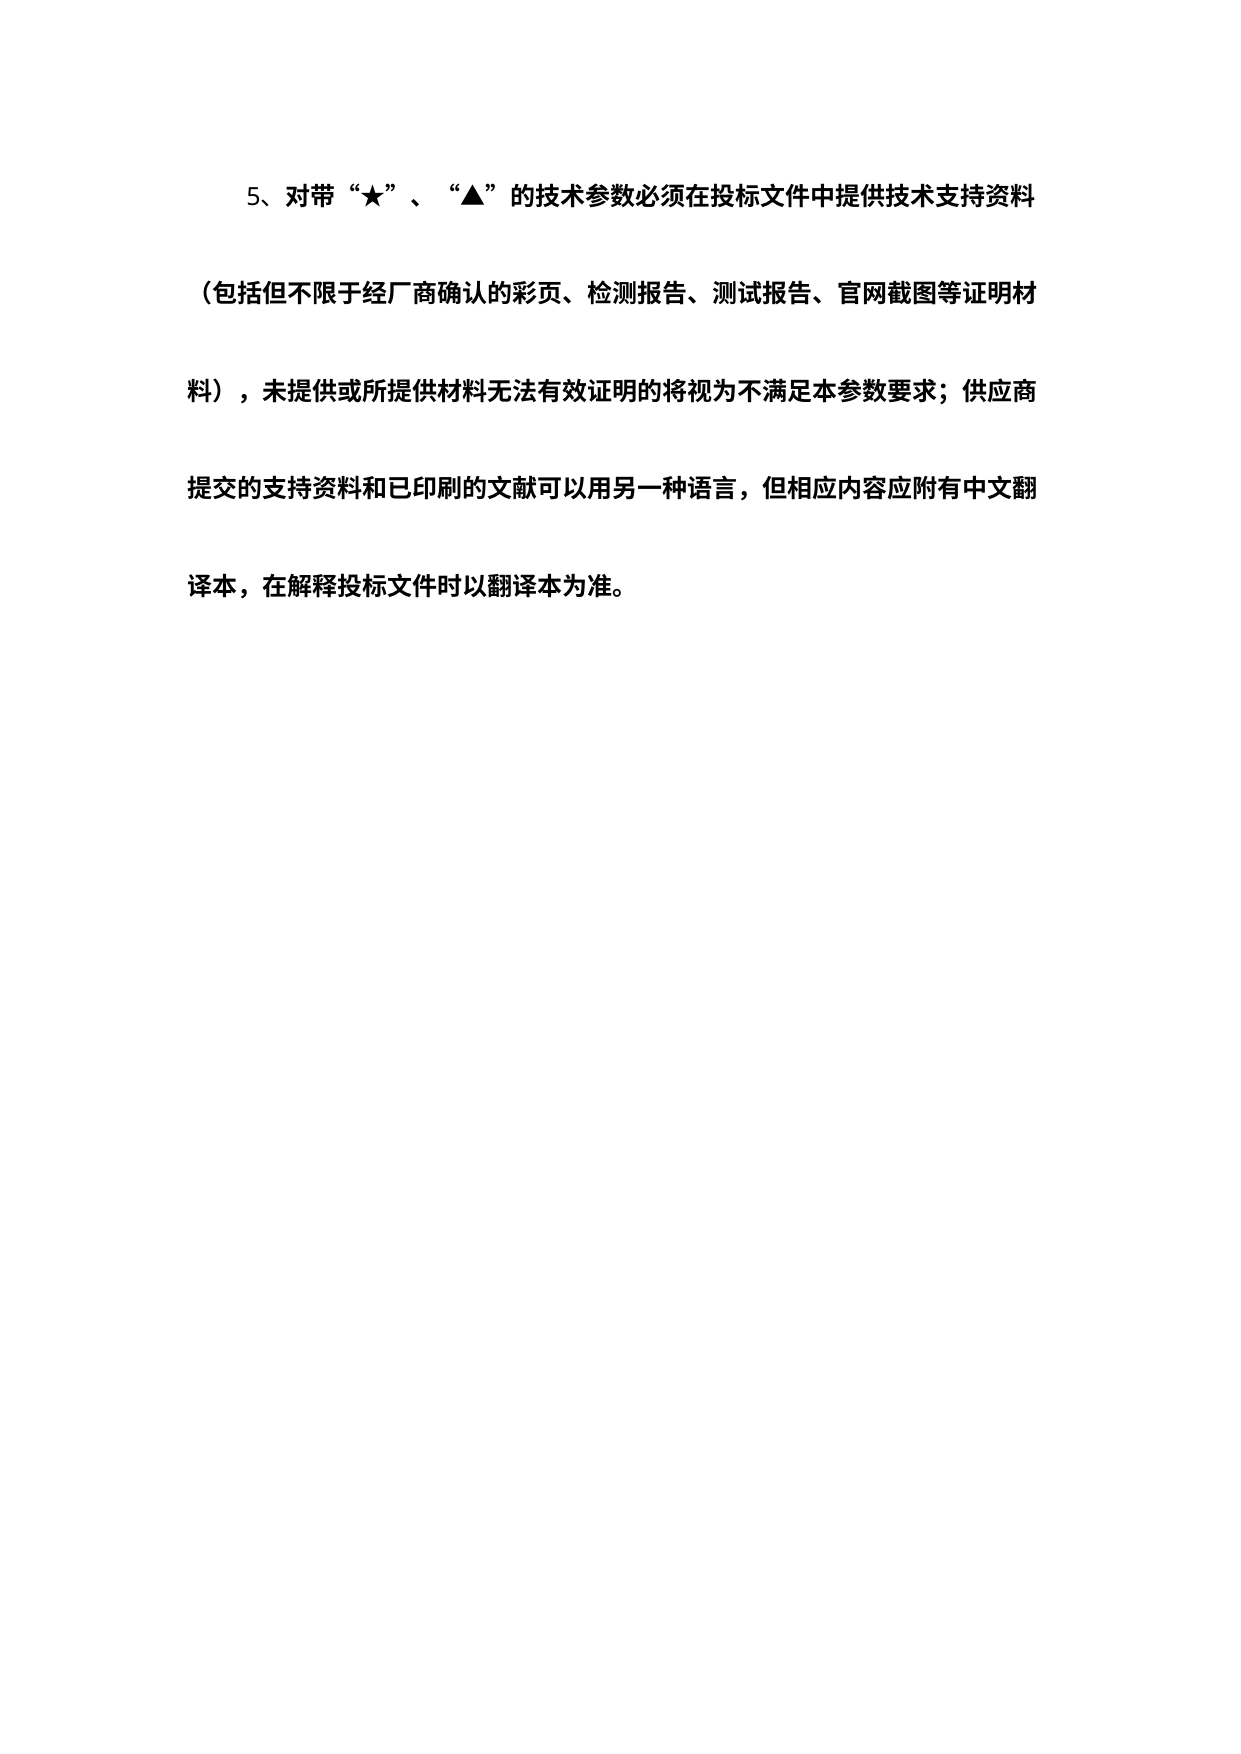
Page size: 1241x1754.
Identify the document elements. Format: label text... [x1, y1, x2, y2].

text 5、对带“★”、“▲”的技术参数必须在投标文件中提供技术支持资料（包括但不限于经厂商确认的彩页、检测报告、测试报告、官网截图等证明材料），未提供或所提供材料无法有效证明的将视为不满足本参数要求；供应商提交的支持资料和已印刷的文献可以用另一种语言，但相应内容应附有中文翻译本，在解释投标文件时以翻译本为准。 [187, 162, 1053, 617]
